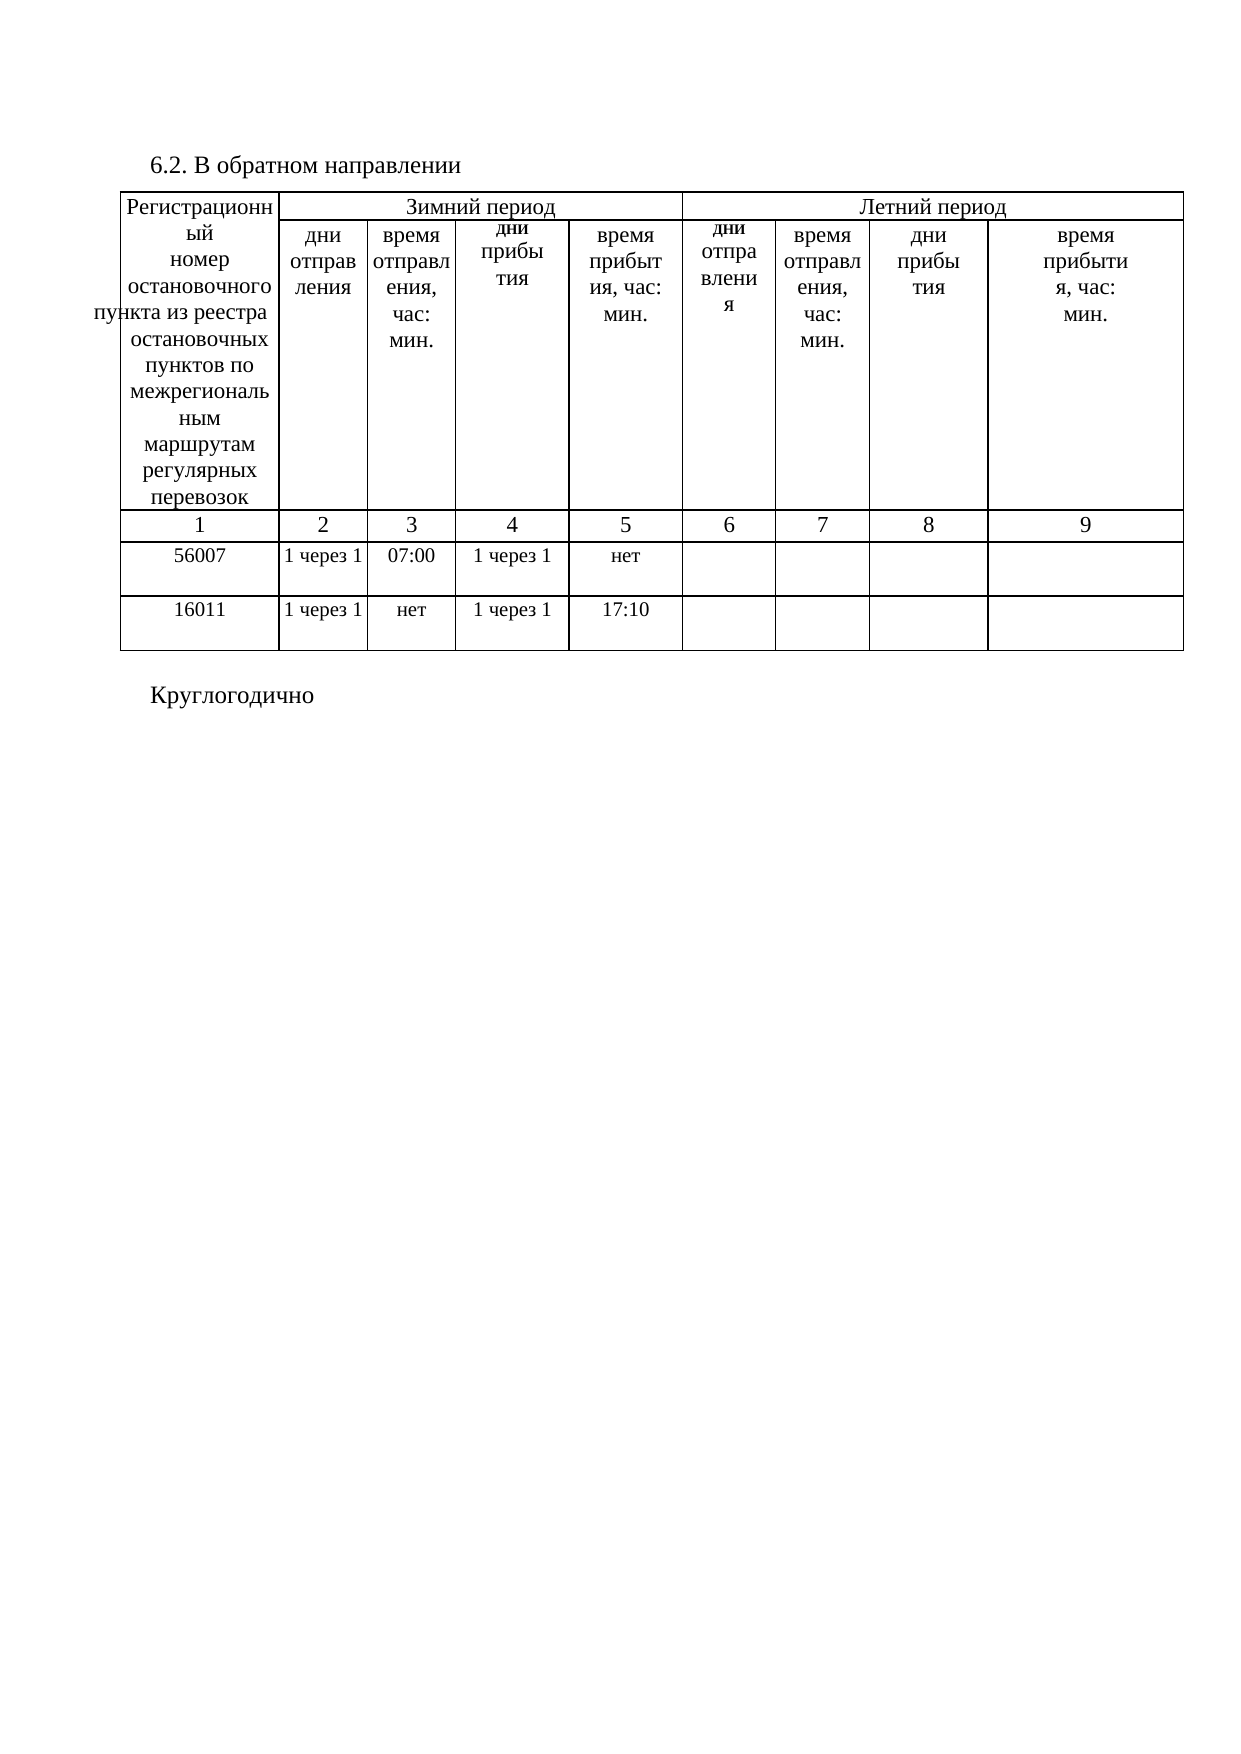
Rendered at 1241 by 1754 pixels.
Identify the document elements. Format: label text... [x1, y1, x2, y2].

table_cell [870, 543, 987, 595]
table_cell нет [570, 543, 682, 595]
table_cell 9 [989, 511, 1183, 541]
text 6.2. В обратном направлении [150, 150, 1090, 179]
table_cell 6 [683, 511, 775, 541]
table_cell дни прибы тия [870, 221, 987, 509]
table_cell 2 [280, 511, 367, 541]
table_cell 5 [570, 511, 682, 541]
table_header Летний период [683, 193, 1183, 219]
table_cell [870, 597, 987, 650]
table_cell [776, 543, 869, 595]
table_cell 1 через 1 [280, 543, 367, 595]
table_cell 07:00 [368, 543, 455, 595]
table_cell 8 [870, 511, 987, 541]
table_cell дни отправ ления [280, 221, 367, 509]
table_cell [683, 543, 775, 595]
table_cell 7 [776, 511, 869, 541]
table_cell 1 [121, 511, 278, 541]
table_cell 4 [456, 511, 568, 541]
table_cell [776, 597, 869, 650]
table_header Регистрационный номер остановочного пункта из реестра остановочных пунктов по межрегиональным маршрутам регулярных перевозок [121, 193, 278, 509]
table_cell 3 [368, 511, 455, 541]
text Круглогодично [150, 680, 1090, 709]
table_cell 1 через 1 [456, 597, 568, 650]
table_cell ДНИ прибы тия [456, 221, 568, 509]
table_cell время отправл ения, час: мин. [776, 221, 869, 509]
table_cell 1 через 1 [456, 543, 568, 595]
table_cell время отправл ения, час: мин. [368, 221, 455, 509]
table_cell ДНИ отпра влени я [683, 221, 775, 509]
table_cell время прибыт ия, час: мин. [570, 221, 682, 509]
table_cell 1 через 1 [280, 597, 367, 650]
table_cell 16011 [121, 597, 278, 650]
table_cell 56007 [121, 543, 278, 595]
table_cell время прибыти я, час: мин. [989, 221, 1183, 509]
table_cell [683, 597, 775, 650]
table_cell нет [368, 597, 455, 650]
table_cell [989, 543, 1183, 595]
table_header Зимний период [280, 193, 682, 219]
table_cell 17:10 [570, 597, 682, 650]
table_cell [989, 597, 1183, 650]
